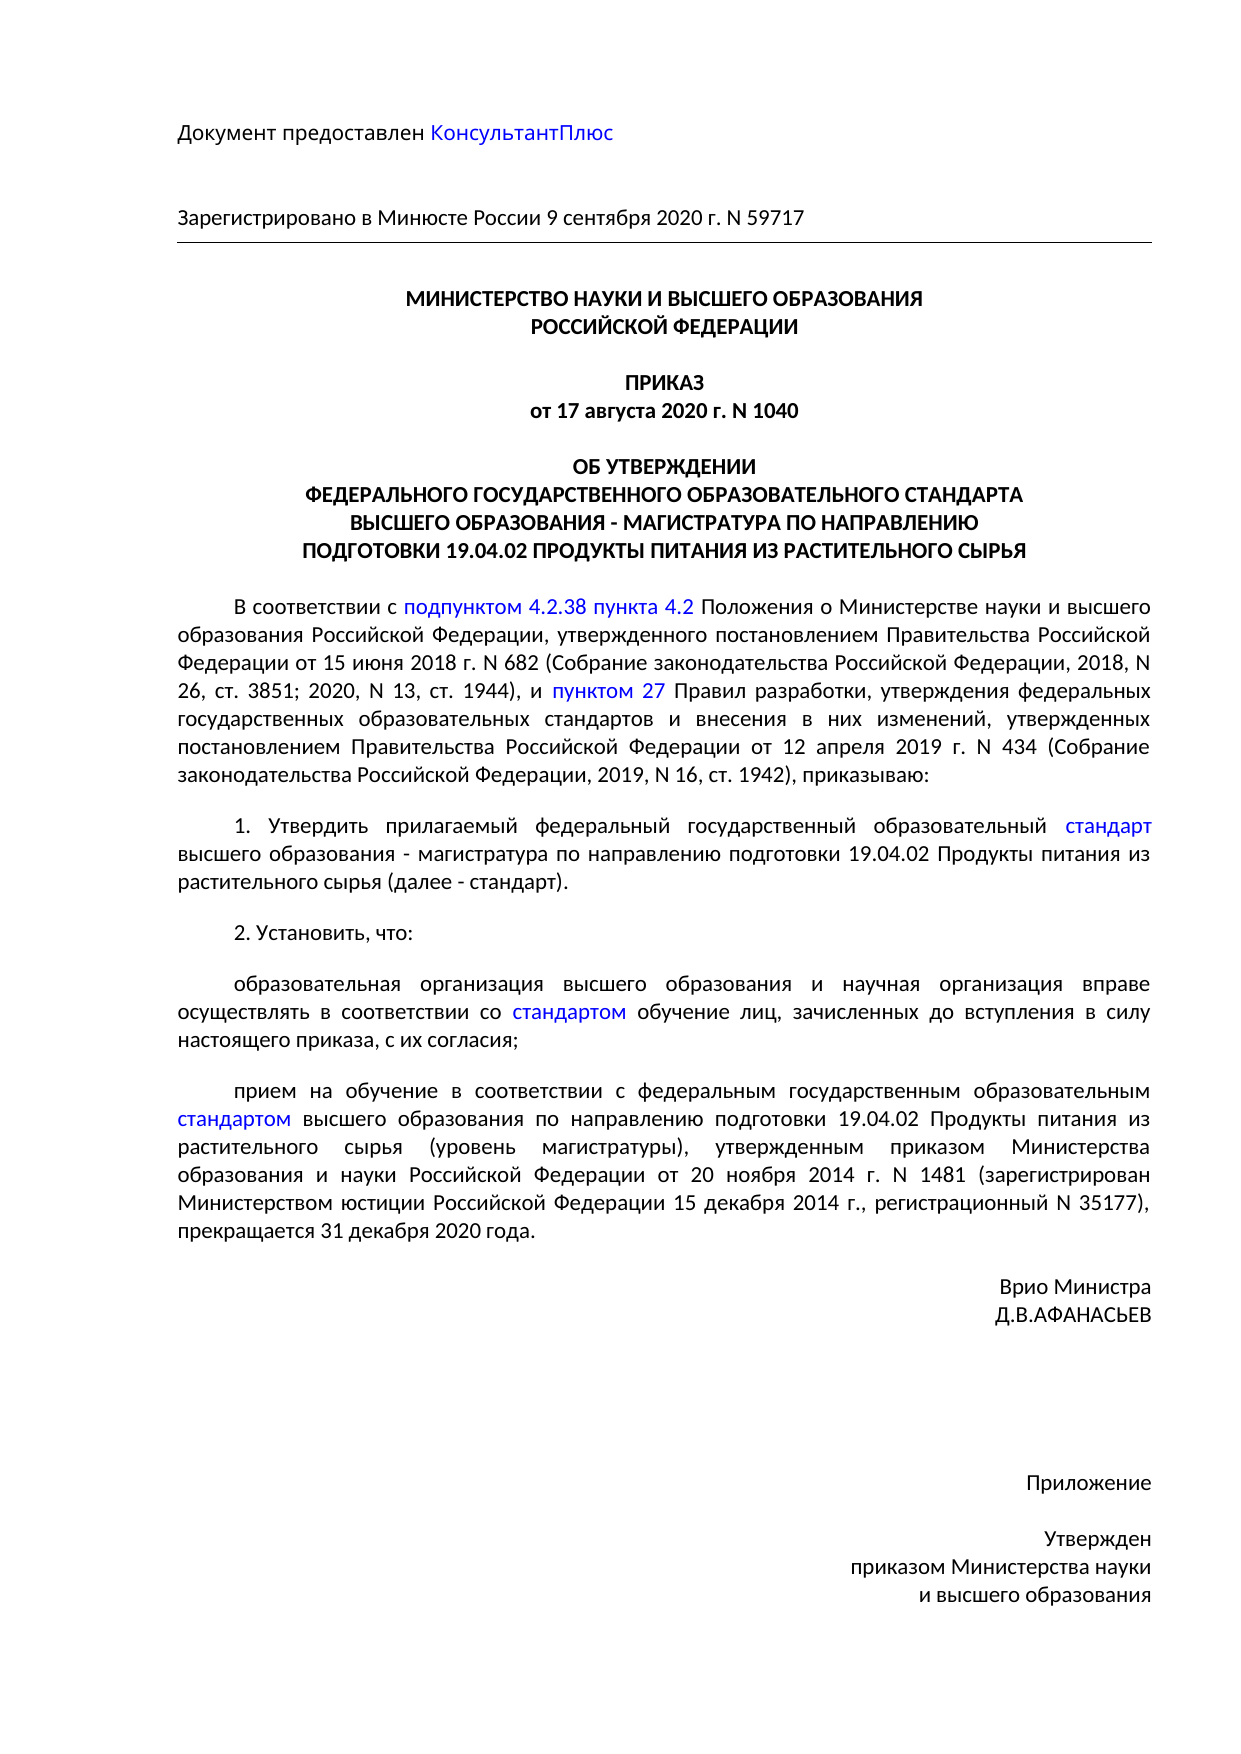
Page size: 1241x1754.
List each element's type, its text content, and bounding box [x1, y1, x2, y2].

text образовательная организация высшего образования и научная организация вправе осуществлять в соответствии со стандартом обучение лиц, зачисленных до вступления в силу настоящего приказа, с их согласия; [177, 969, 1152, 1053]
text В соответствии с подпунктом 4.2.38 пункта 4.2 Положения о Министерстве науки и высшего образования Российской Федерации, утвержденного постановлением Правительства Российской Федерации от 15 июня 2018 г. N 682 (Собрание законодательства Российской Федерации, 2018, N 26, ст. 3851; 2020, N 13, ст. 1944), и пунктом 27 Правил разработки, утверждения федеральных государственных образовательных стандартов и внесения в них изменений, утвержденных постановлением Правительства Российской Федерации от 12 апреля 2019 г. N 434 (Собрание законодательства Российской Федерации, 2019, N 16, ст. 1942), приказываю: [177, 592, 1152, 788]
title ФЕДЕРАЛЬНОГО ГОСУДАРСТВЕННОГО ОБРАЗОВАТЕЛЬНОГО СТАНДАРТА [177, 480, 1152, 508]
title ОБ УТВЕРЖДЕНИИ [177, 452, 1152, 480]
text приказом Министерства науки [177, 1552, 1152, 1581]
title ВЫСШЕГО ОБРАЗОВАНИЯ - МАГИСТРАТУРА ПО НАПРАВЛЕНИЮ [177, 508, 1152, 536]
text Приложение [177, 1468, 1152, 1496]
text прием на обучение в соответствии с федеральным государственным образовательным стандартом высшего образования по направлению подготовки 19.04.02 Продукты питания из растительного сырья (уровень магистратуры), утвержденным приказом Министерства образования и науки Российской Федерации от 20 ноября 2014 г. N 1481 (зарегистрирован Министерством юстиции Российской Федерации 15 декабря 2014 г., регистрационный N 35177), прекращается 31 декабря 2020 года. [177, 1076, 1152, 1244]
title ПОДГОТОВКИ 19.04.02 ПРОДУКТЫ ПИТАНИЯ ИЗ РАСТИТЕЛЬНОГО СЫРЬЯ [177, 536, 1152, 564]
text и высшего образования [177, 1581, 1152, 1608]
text Врио Министра [177, 1272, 1152, 1300]
text Утвержден [177, 1524, 1152, 1552]
text Д.В.АФАНАСЬЕВ [177, 1300, 1152, 1328]
title ПРИКАЗ [177, 368, 1152, 396]
text 2. Установить, что: [177, 918, 1152, 946]
title Документ предоставлен КонсультантПлюс [177, 118, 1152, 175]
title МИНИСТЕРСТВО НАУКИ И ВЫСШЕГО ОБРАЗОВАНИЯ [177, 284, 1152, 312]
title РОССИЙСКОЙ ФЕДЕРАЦИИ [177, 312, 1152, 340]
title от 17 августа 2020 г. N 1040 [177, 396, 1152, 424]
text Зарегистрировано в Минюсте России 9 сентября 2020 г. N 59717 [177, 203, 1152, 231]
text 1. Утвердить прилагаемый федеральный государственный образовательный стандарт высшего образования - магистратура по направлению подготовки 19.04.02 Продукты питания из растительного сырья (далее - стандарт). [177, 811, 1152, 895]
